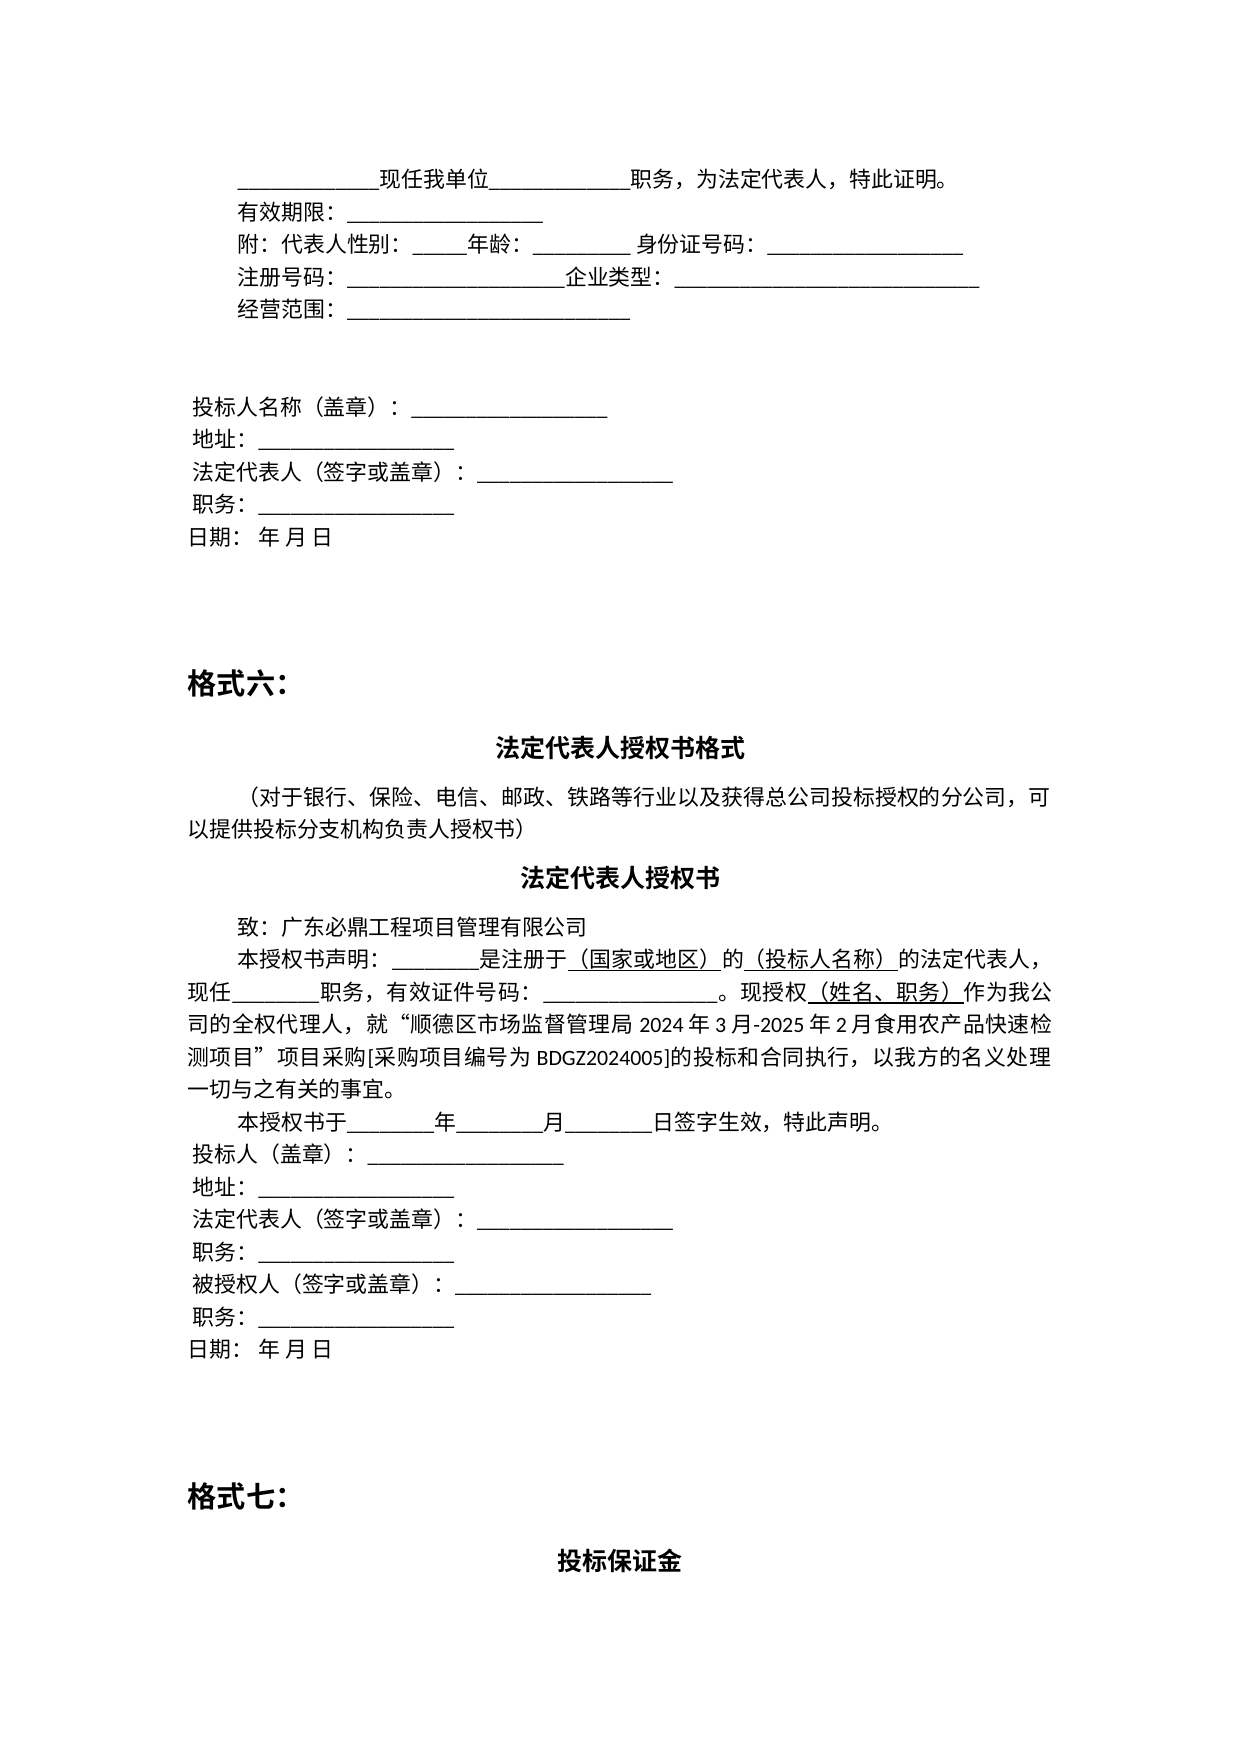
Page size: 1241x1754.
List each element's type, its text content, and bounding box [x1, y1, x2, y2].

text 经营范围：__________________________ [187, 292, 1053, 324]
text 本授权书声明：________是注册于（国家或地区）的（投标人名称）的法定代表人，现任________职务，有效证件号码：________________。现授权（姓名、职务）作为我公司的全权代理人，就“顺德区市场监督管理局2024年3月-2025年2月食用农产品快速检测项目”项目采购[采购项目编号为BDGZ2024005]的投标和合同执行，以我方的名义处理一切与之有关的事宜。 [187, 942, 1053, 1104]
text 职务：__________________ [187, 1234, 1053, 1267]
text 地址：__________________ [187, 422, 1053, 454]
text 被授权人（签字或盖章）：__________________ [187, 1267, 1053, 1299]
text 地址：__________________ [187, 1169, 1053, 1202]
text 有效期限：__________________ [187, 194, 1053, 227]
text 投标保证金 [187, 1527, 1053, 1592]
text 法定代表人授权书 [187, 844, 1053, 909]
text 法定代表人（签字或盖章）：__________________ [187, 1202, 1053, 1234]
text 格式六： [187, 649, 1053, 714]
text _____________现任我单位_____________职务，为法定代表人，特此证明。 [187, 162, 1053, 194]
text 职务：__________________ [187, 1299, 1053, 1332]
text 致：广东必鼎工程项目管理有限公司 [187, 909, 1053, 942]
text （对于银行、保险、电信、邮政、铁路等行业以及获得总公司投标授权的分公司，可以提供投标分支机构负责人授权书） [187, 779, 1053, 844]
text 法定代表人（签字或盖章）：__________________ [187, 454, 1053, 487]
text 附：代表人性别：_____年龄：_________ 身份证号码：__________________ [187, 227, 1053, 259]
text 日期： 年 月 日 [187, 519, 1053, 552]
text 日期： 年 月 日 [187, 1332, 1053, 1364]
text 本授权书于________年________月________日签字生效，特此声明。 [187, 1104, 1053, 1137]
text 格式七： [187, 1462, 1053, 1527]
text 职务：__________________ [187, 487, 1053, 519]
text 投标人名称（盖章）：__________________ [187, 389, 1053, 422]
text 法定代表人授权书格式 [187, 714, 1053, 779]
text 投标人（盖章）：__________________ [187, 1137, 1053, 1169]
text 注册号码：____________________企业类型：____________________________ [187, 259, 1053, 292]
